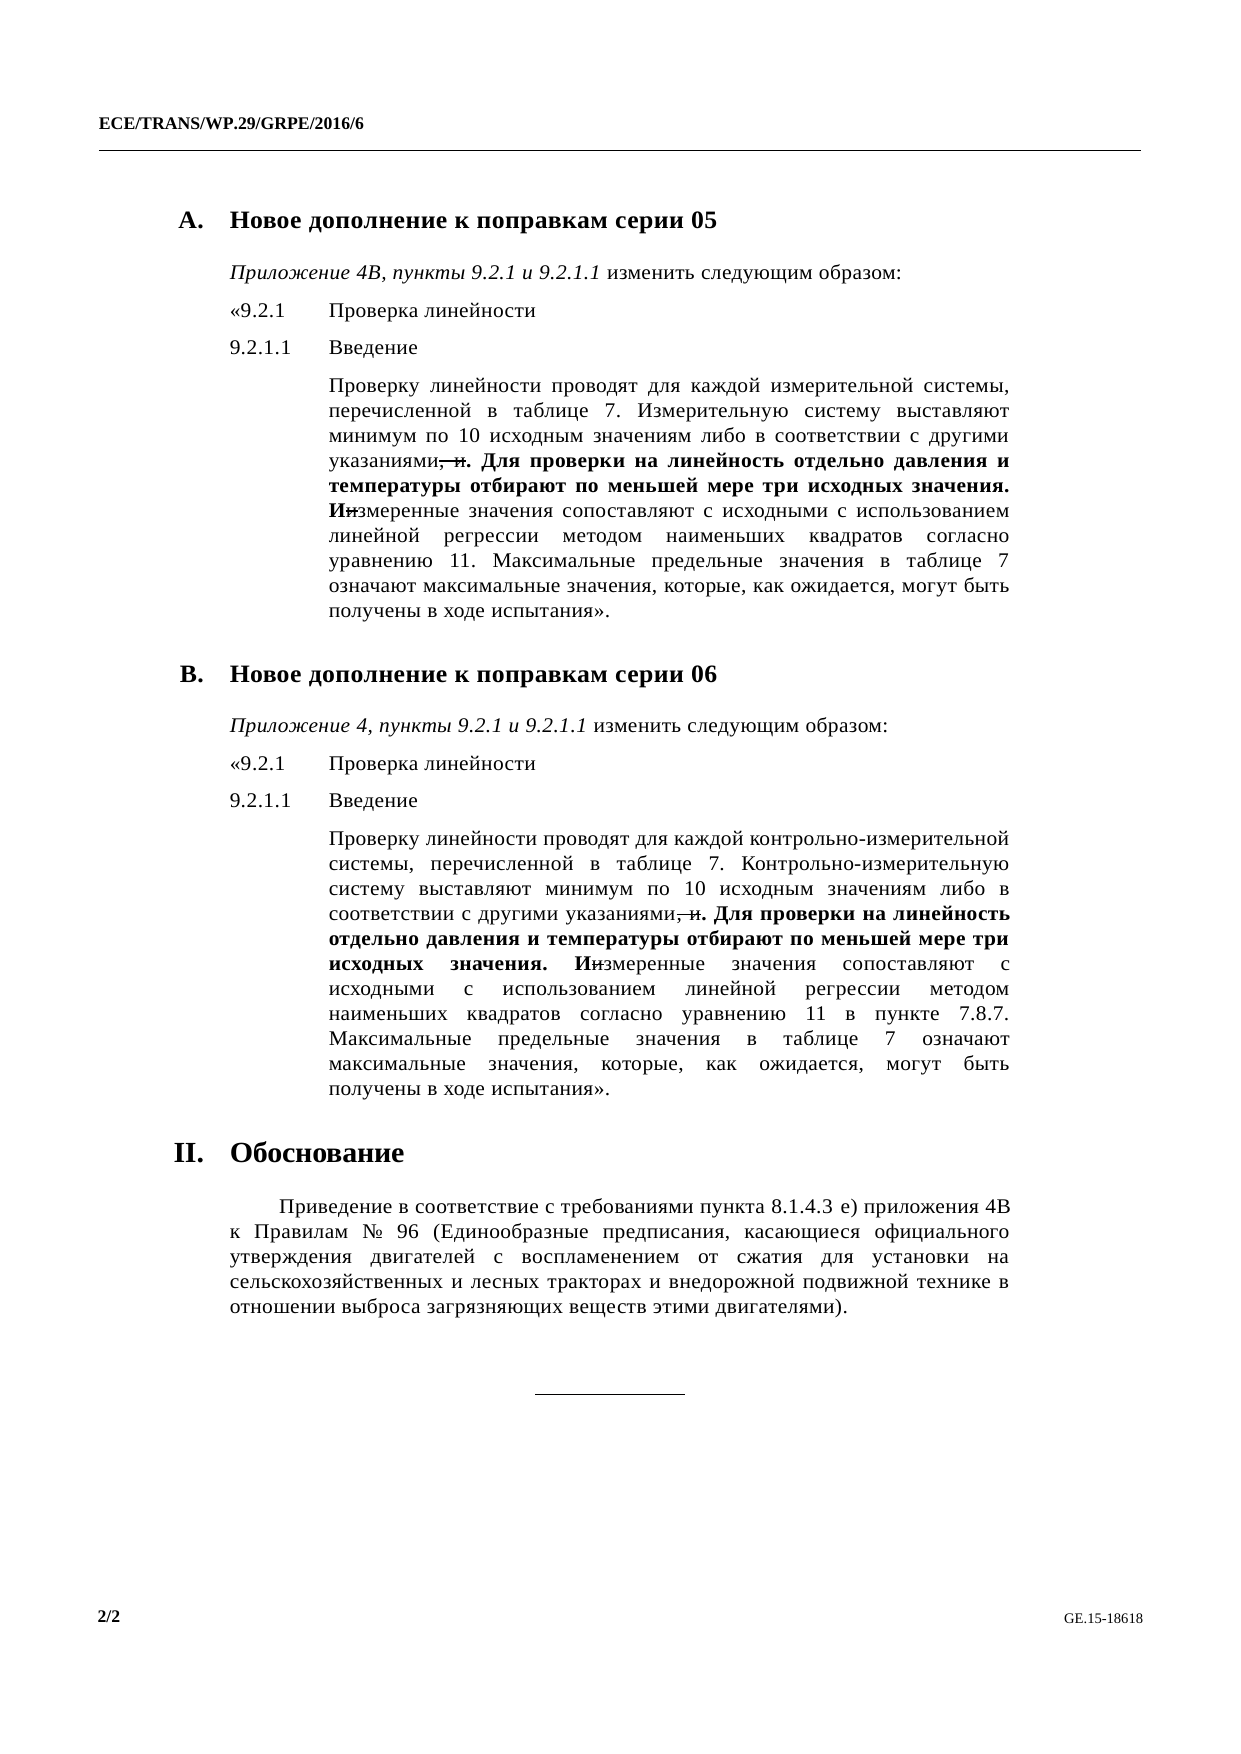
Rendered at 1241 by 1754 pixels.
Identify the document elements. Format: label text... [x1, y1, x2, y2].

text Приложение 4B, пункты 9.2.1 и 9.2.1.1 изменить следующим образом: [229, 259, 1011, 284]
text «9.2.1 Проверка линейности [229, 297, 1011, 322]
text B. Новое дополнение к поправкам серии 06 [97, 659, 1011, 688]
text «9.2.1 Проверка линейности [229, 750, 1011, 775]
text Проверку линейности проводят для каждой измерительной системы, перечисленной в таблице 7. Измерительную систему выставляют минимум по 10 исходным значениям либо в соответствии с другими указаниями, и. Для проверки на линейность отдельно давления и температуры отбирают по меньшей мере три исходных значения. Иизмеренные значения сопоставляют с исходными с использованием линейной регрессии методом наименьших квадратов согласно уравнению 11. Максимальные предельные значения в таблице 7 означают максимальные значения, которые, как ожидается, могут быть получены в ходе испытания». [328, 372, 1011, 622]
text II. Обоснование [97, 1138, 1011, 1169]
text 9.2.1.1 Введение [229, 788, 1011, 813]
text 9.2.1.1 Введение [229, 334, 1011, 359]
text A. Новое дополнение к поправкам серии 05 [97, 206, 1011, 234]
text Приведение в соответствие с требованиями пункта 8.1.4.3 e) приложения 4B к Правилам № 96 (Единообразные предписания, касающиеся официального утверждения двигателей с воспламенением от сжатия для установки на сельскохозяйственных и лесных тракторах и внедорожной подвижной технике в отношении выброса загрязняющих веществ этими двигателями). [229, 1194, 1011, 1319]
text Проверку линейности проводят для каждой контрольно-измерительной системы, перечисленной в таблице 7. Контрольно-измерительную систему выставляют минимум по 10 исходным значениям либо в соответствии с другими указаниями, и. Для проверки на линейность отдельно давления и температуры отбирают по меньшей мере три исходных значения. Иизмеренные значения сопоставляют с исходными с использованием линейной регрессии методом наименьших квадратов согласно уравнению 11 в пункте 7.8.7. Максимальные предельные значения в таблице 7 означают максимальные значения, которые, как ожидается, могут быть получены в ходе испытания». [328, 825, 1011, 1100]
text Приложение 4, пункты 9.2.1 и 9.2.1.1 изменить следующим образом: [229, 713, 1011, 738]
